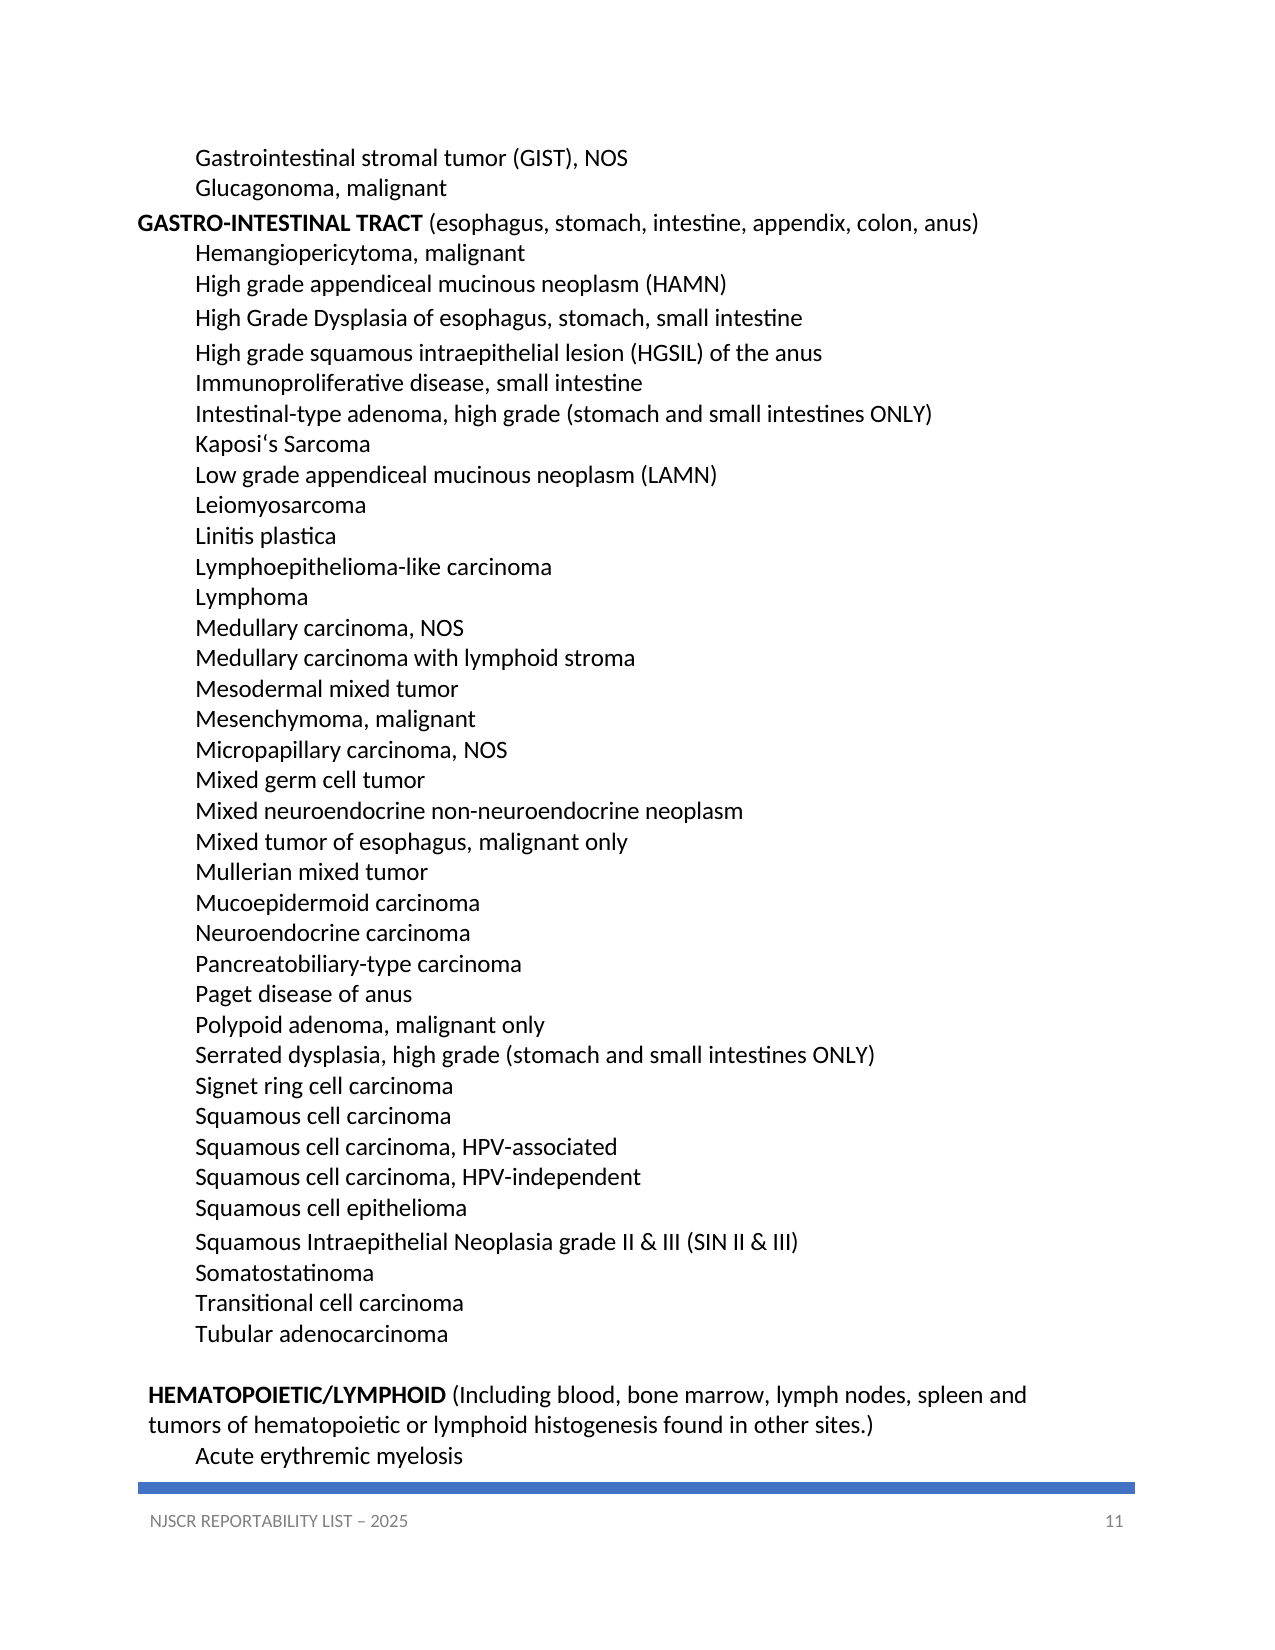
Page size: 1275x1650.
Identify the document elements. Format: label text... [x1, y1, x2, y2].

text Medullary carcinoma, NOS [137, 612, 564, 642]
text Medullary carcinoma with lymphoid stroma [195, 642, 655, 673]
text Mixed neuroendocrine non-neuroendocrine neoplasm [195, 795, 745, 826]
text Tubular adenocarcinoma [195, 1318, 558, 1349]
subtitle High Grade Dysplasia of esophagus, stomach, small intestine [137, 302, 1135, 333]
text Paget disease of anus [195, 978, 516, 1009]
text Leiomyosarcoma Linitis plastica [195, 489, 416, 551]
subtitle Squamous Intraepithelial Neoplasia grade II & III (SIN II & III) [195, 1227, 806, 1257]
text Hemangiopericytoma, malignant [195, 237, 729, 268]
text Serrated dysplasia, high grade (stomach and small intestines ONLY) [195, 1039, 1131, 1070]
text Polypoid adenoma, malignant only [195, 1009, 1131, 1039]
text Lymphoma [195, 581, 416, 612]
text Kaposi‘s Sarcoma [195, 428, 729, 459]
text Squamous cell epithelioma [195, 1192, 558, 1222]
text Mesodermal mixed tumor Mesenchymoma, malignant Micropapillary carcinoma, NOS Mixed germ cell tumor [195, 673, 564, 795]
text Low grade appendiceal mucinous neoplasm (LAMN) [195, 459, 729, 489]
text Squamous cell carcinoma, HPV-independent [195, 1161, 670, 1192]
text Glucagonoma, malignant [195, 172, 729, 203]
text Intestinal-type adenoma, high grade (stomach and small intestines ONLY) [195, 398, 981, 428]
text High grade appendiceal mucinous neoplasm (HAMN) [195, 268, 775, 298]
text Signet ring cell carcinoma Squamous cell carcinoma [195, 1070, 558, 1131]
text Lymphoepithelioma-like carcinoma [195, 551, 610, 581]
text Immunoproliferative disease, small intestine [195, 367, 775, 398]
text Mucoepidermoid carcinoma [195, 887, 535, 917]
text Somatostatinoma [195, 1257, 558, 1288]
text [195, 1440, 516, 1471]
text Gastrointestinal stromal tumor (GIST), NOS [195, 142, 729, 172]
text Transitional cell carcinoma [195, 1288, 1135, 1318]
subtitle GASTRO-INTESTINAL TRACT (esophagus, stomach, intestine, appendix, colon, anus) [137, 207, 1135, 237]
subtitle High grade squamous intraepithelial lesion (HGSIL) of the anus [137, 337, 1135, 367]
text Neuroendocrine carcinoma Pancreatobiliary-type carcinoma [195, 917, 535, 978]
text Mixed tumor of esophagus, malignant only Mullerian mixed tumor [195, 826, 635, 887]
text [148, 1379, 1077, 1440]
text Squamous cell carcinoma, HPV-associated [195, 1131, 640, 1161]
